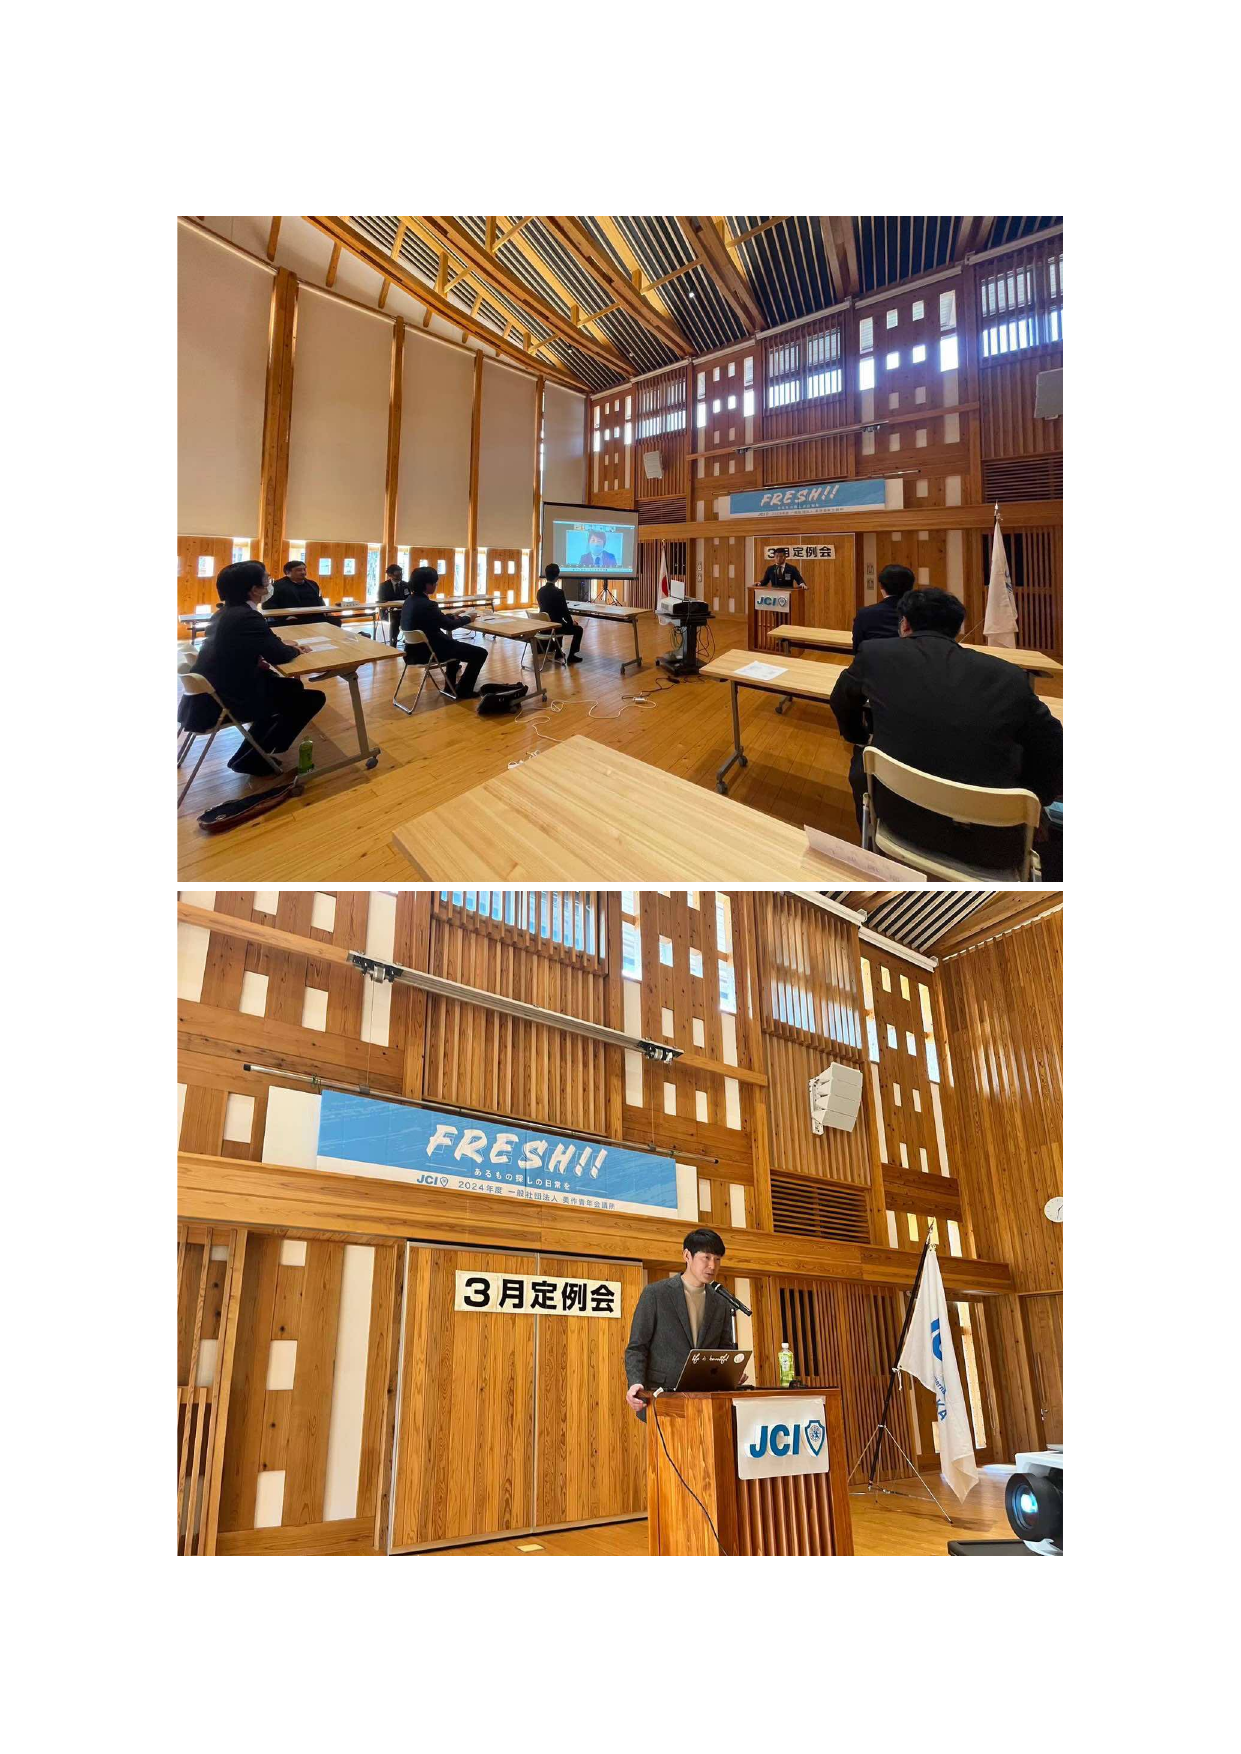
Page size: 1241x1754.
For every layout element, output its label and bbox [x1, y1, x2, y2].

picture [177, 891, 1063, 1556]
picture [177, 216, 1063, 882]
